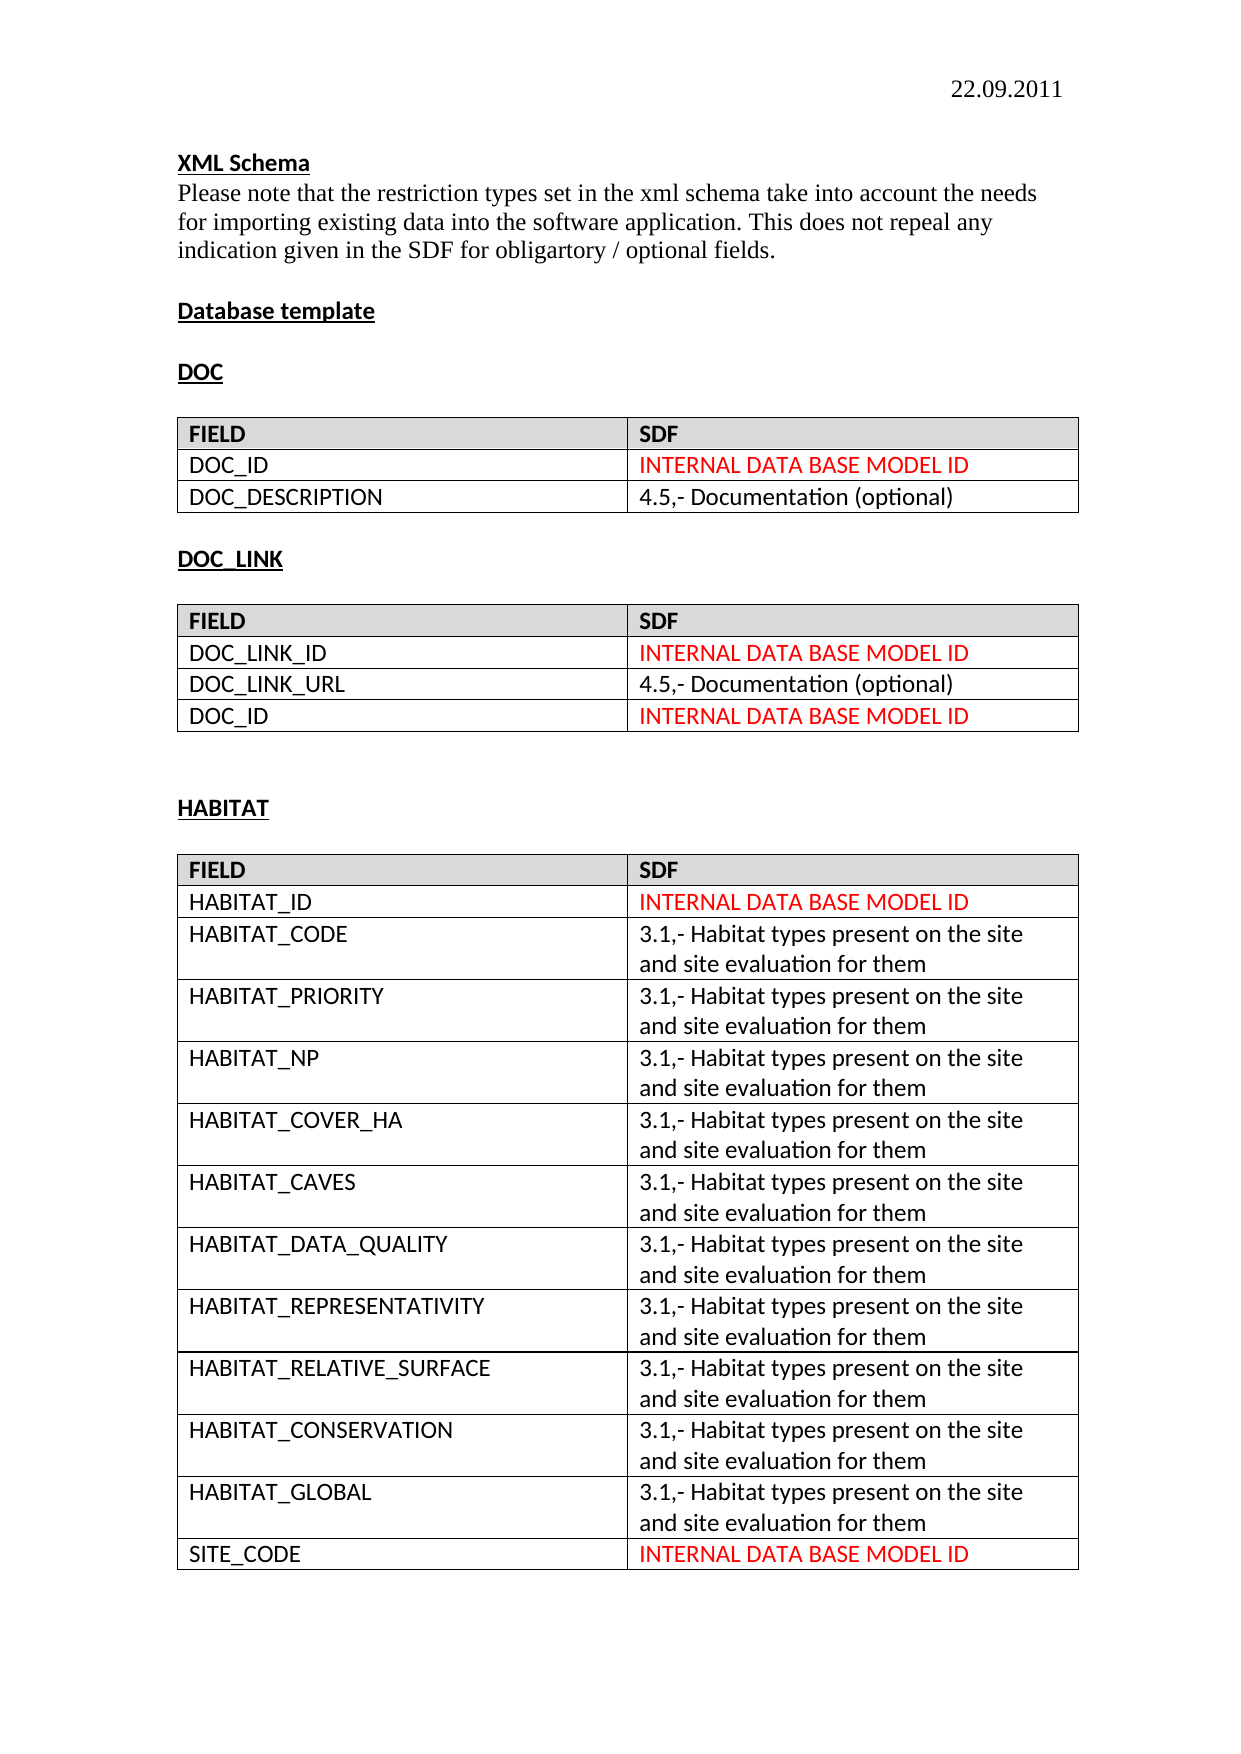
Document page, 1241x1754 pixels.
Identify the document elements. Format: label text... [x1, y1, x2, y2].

table_header FIELD [178, 605, 627, 636]
table_cell 3.1,- Habitat types present on the site and site evaluation for them [628, 1353, 1078, 1413]
table_cell HABITAT_NP [178, 1042, 627, 1103]
table_cell INTERNAL BASE MODEL ID [628, 450, 1078, 480]
table_cell 4.5,- Documentation (optional) [628, 669, 1078, 699]
table_cell HABITAT_CAVES [178, 1166, 627, 1227]
table_cell HABITAT_ID [178, 886, 627, 917]
table_cell 3.1,- Habitat types present on the site and site evaluation for them [628, 1166, 1078, 1227]
table_header SDF [628, 605, 1078, 636]
table_cell HABITAT_GLOBAL [178, 1477, 627, 1538]
table_cell HABITAT_CODE [178, 918, 627, 979]
table_cell INTERNAL BASE MODEL ID [628, 700, 1078, 731]
table_cell 3.1,- Habitat types present on the site and site evaluation for them [628, 1042, 1078, 1103]
table_cell INTERNAL BASE MODEL ID [628, 637, 1078, 667]
text Please note that the restriction types set in the xml schema take into account the needs for importing existing data into the software application. This does not repeal any indication given in the SDF for obligartory / optional fields. [177, 178, 1063, 264]
table_cell INTERNAL BASE MODEL ID [628, 886, 1078, 917]
table_cell 3.1,- Habitat types present on the site and site evaluation for them [628, 1104, 1078, 1165]
table_cell HABITAT_CONSERVATION [178, 1415, 627, 1476]
table_header FIELD [178, 418, 627, 448]
table_cell 3.1,- Habitat types present on the site and site evaluation for them [628, 1228, 1078, 1289]
table_cell _ID [178, 700, 627, 731]
table_cell INTERNAL BASE MODEL ID [628, 1539, 1078, 1569]
table_cell 3.1,- Habitat types present on the site and site evaluation for them [628, 918, 1078, 979]
table_cell _DESCRIPTION [178, 481, 627, 512]
text XML Schema [177, 148, 1063, 178]
table_cell HABITAT__QUALITY [178, 1228, 627, 1289]
table_cell __URL [178, 669, 627, 699]
table_header SDF [628, 418, 1078, 448]
table_cell _ID [178, 450, 627, 480]
table_cell HABITAT_REPRESENTATIVITY [178, 1290, 627, 1351]
table_cell 3.1,- Habitat types present on the site and site evaluation for them [628, 1415, 1078, 1476]
table_cell 3.1,- Habitat types present on the site and site evaluation for them [628, 1477, 1078, 1538]
table_cell _CODE [178, 1539, 627, 1569]
table_cell HABITAT_COVER_HA [178, 1104, 627, 1165]
table_cell 4.5,- Documentation (optional) [628, 481, 1078, 512]
table_cell 3.1,- Habitat types present on the site and site evaluation for them [628, 980, 1078, 1041]
table_cell 3.1,- Habitat types present on the site and site evaluation for them [628, 1290, 1078, 1351]
text _ [177, 543, 1063, 574]
table_header FIELD [178, 855, 627, 885]
table_cell __ID [178, 637, 627, 667]
table_header SDF [628, 855, 1078, 885]
table_cell HABITAT_PRIORITY [178, 980, 627, 1041]
text Database template [177, 295, 1063, 325]
table_cell HABITAT_RELATIVE_SURFACE [178, 1353, 627, 1413]
text HABITAT [177, 793, 1063, 823]
